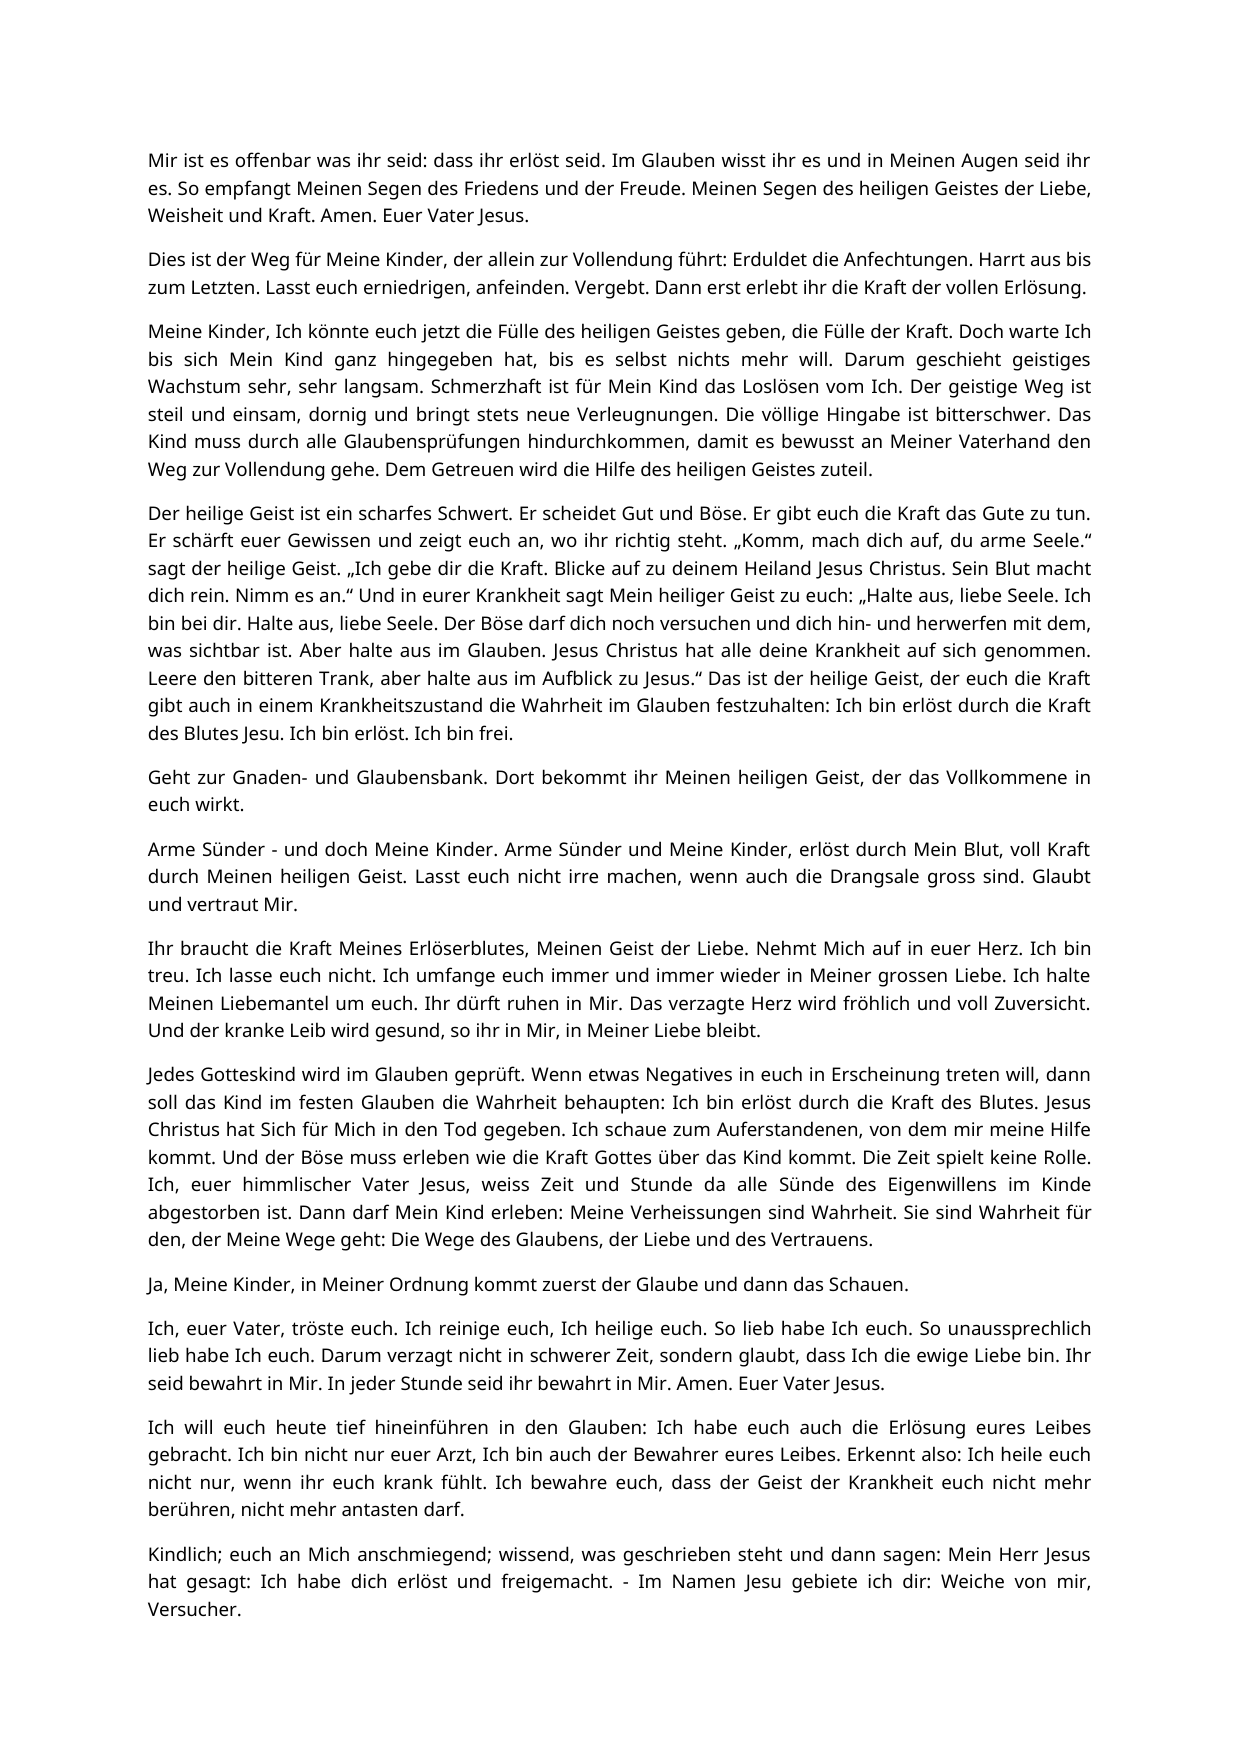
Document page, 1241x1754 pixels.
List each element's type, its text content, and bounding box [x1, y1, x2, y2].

text Der heilige Geist ist ein scharfes Schwert. Er scheidet Gut und Böse. Er gibt euch die Kraft das Gute zu tun. Er schärft euer Gewissen und zeigt euch an, wo ihr richtig steht. „Komm, mach dich auf, du arme Seele.“ sagt der heilige Geist. „Ich gebe dir die Kraft. Blicke auf zu deinem Heiland Jesus Christus. Sein Blut macht dich rein. Nimm es an.“ Und in eurer Krankheit sagt Mein heiliger Geist zu euch: „Halte aus, liebe Seele. Ich bin bei dir. Halte aus, liebe Seele. Der Böse darf dich noch versuchen und dich hin- und herwerfen mit dem, was sichtbar ist. Aber halte aus im Glauben. Jesus Christus hat alle deine Krankheit auf sich genommen. Leere den bitteren Trank, aber halte aus im Aufblick zu Jesus.“ Das ist der heilige Geist, der euch die Kraft gibt auch in einem Krankheitszustand die Wahrheit im Glauben festzuhalten: Ich bin erlöst durch die Kraft des Blutes Jesu. Ich bin erlöst. Ich bin frei. [148, 500, 1093, 746]
text Ja, Meine Kinder, in Meiner Ordnung kommt zuerst der Glaube und dann das Schauen. [148, 1271, 1093, 1296]
text Ich, euer Vater, tröste euch. Ich reinige euch, Ich heilige euch. So lieb habe Ich euch. So unaussprechlich lieb habe Ich euch. Darum verzagt nicht in schwerer Zeit, sondern glaubt, dass Ich die ewige Liebe bin. Ihr seid bewahrt in Mir. In jeder Stunde seid ihr bewahrt in Mir. Amen. Euer Vater Jesus. [148, 1315, 1093, 1396]
text Kindlich; euch an Mich anschmiegend; wissend, was geschrieben steht und dann sagen: Mein Herr Jesus hat gesagt: Ich habe dich erlöst und freigemacht. - Im Namen Jesu gebiete ich dir: Weiche von mir, Versucher. [148, 1541, 1093, 1621]
text Geht zur Gnaden- und Glaubensbank. Dort bekommt ihr Meinen heiligen Geist, der das Vollkommene in euch wirkt. [148, 764, 1093, 817]
text Jedes Gotteskind wird im Glauben geprüft. Wenn etwas Negatives in euch in Erscheinung treten will, dann soll das Kind im festen Glauben die Wahrheit behaupten: Ich bin erlöst durch die Kraft des Blutes. Jesus Christus hat Sich für Mich in den Tod gegeben. Ich schaue zum Auferstandenen, von dem mir meine Hilfe kommt. Und der Böse muss erleben wie die Kraft Gottes über das Kind kommt. Die Zeit spielt keine Rolle. Ich, euer himmlischer Vater Jesus, weiss Zeit und Stunde da alle Sünde des Eigenwillens im Kinde abgestorben ist. Dann darf Mein Kind erleben: Meine Verheissungen sind Wahrheit. Sie sind Wahrheit für den, der Meine Wege geht: Die Wege des Glaubens, der Liebe und des Vertrauens. [148, 1062, 1093, 1252]
text Meine Kinder, Ich könnte euch jetzt die Fülle des heiligen Geistes geben, die Fülle der Kraft. Doch warte Ich bis sich Mein Kind ganz hingegeben hat, bis es selbst nichts mehr will. Darum geschieht geistiges Wachstum sehr, sehr langsam. Schmerzhaft ist für Mein Kind das Loslösen vom Ich. Der geistige Weg ist steil und einsam, dornig und bringt stets neue Verleugnungen. Die völlige Hingabe ist bitterschwer. Das Kind muss durch alle Glaubensprüfungen hindurchkommen, damit es bewusst an Meiner Vaterhand den Weg zur Vollendung gehe. Dem Getreuen wird die Hilfe des heiligen Geistes zuteil. [148, 318, 1093, 481]
text Ich will euch heute tief hineinführen in den Glauben: Ich habe euch auch die Erlösung eures Leibes gebracht. Ich bin nicht nur euer Arzt, Ich bin auch der Bewahrer eures Leibes. Erkennt also: Ich heile euch nicht nur, wenn ihr euch krank fühlt. Ich bewahre euch, dass der Geist der Krankheit euch nicht mehr berühren, nicht mehr antasten darf. [148, 1414, 1093, 1522]
text Dies ist der Weg für Meine Kinder, der allein zur Vollendung führt: Erduldet die Anfechtungen. Harrt aus bis zum Letzten. Lasst euch erniedrigen, anfeinden. Vergebt. Dann erst erlebt ihr die Kraft der vollen Erlösung. [148, 247, 1093, 300]
text Arme Sünder - und doch Meine Kinder. Arme Sünder und Meine Kinder, erlöst durch Mein Blut, voll Kraft durch Meinen heiligen Geist. Lasst euch nicht irre machen, wenn auch die Drangsale gross sind. Glaubt und vertraut Mir. [148, 836, 1093, 916]
text Mir ist es offenbar was ihr seid: dass ihr erlöst seid. Im Glauben wisst ihr es und in Meinen Augen seid ihr es. So empfangt Meinen Segen des Friedens und der Freude. Meinen Segen des heiligen Geistes der Liebe, Weisheit und Kraft. Amen. Euer Vater Jesus. [148, 148, 1093, 228]
text Ihr braucht die Kraft Meines Erlöserblutes, Meinen Geist der Liebe. Nehmt Mich auf in euer Herz. Ich bin treu. Ich lasse euch nicht. Ich umfange euch immer und immer wieder in Meiner grossen Liebe. Ich halte Meinen Liebemantel um euch. Ihr dürft ruhen in Mir. Das verzagte Herz wird fröhlich und voll Zuversicht. Und der kranke Leib wird gesund, so ihr in Mir, in Meiner Liebe bleibt. [148, 935, 1093, 1043]
